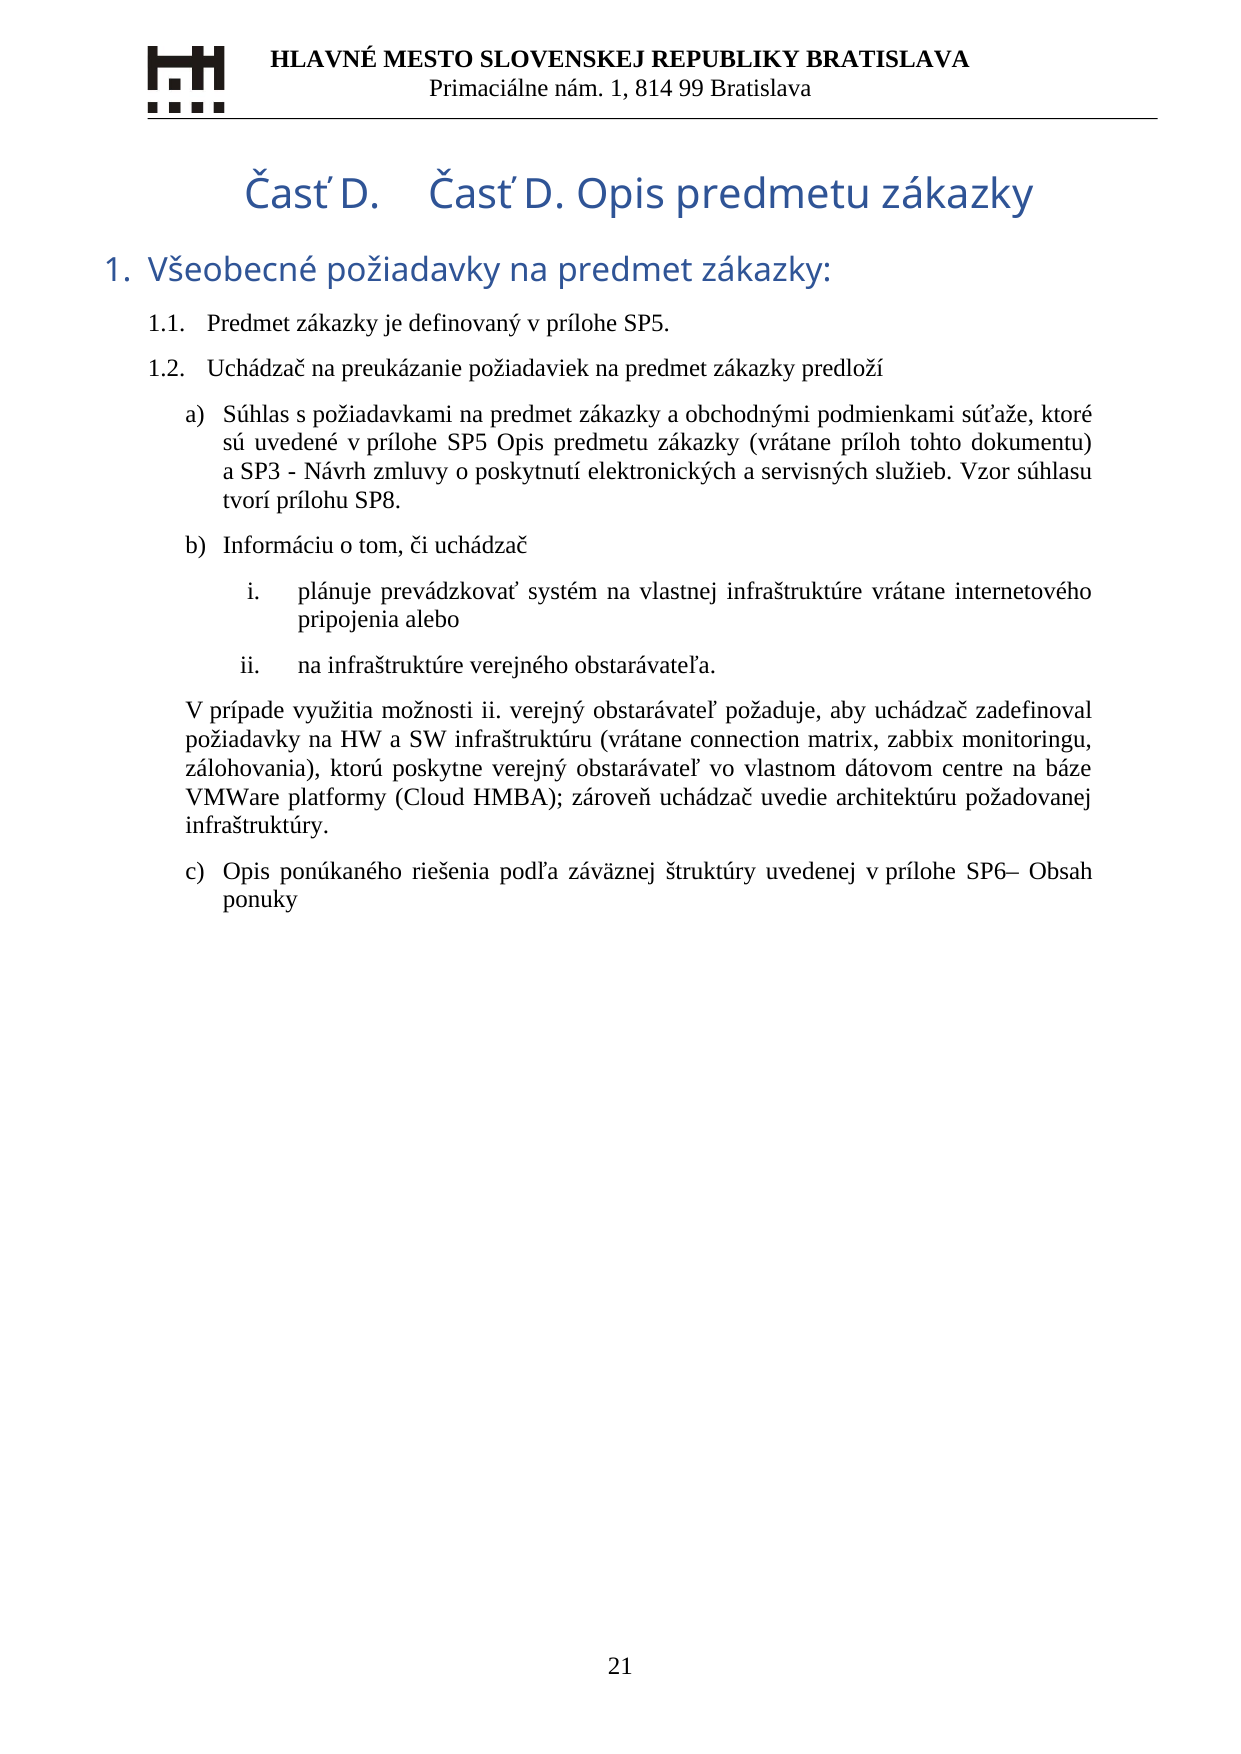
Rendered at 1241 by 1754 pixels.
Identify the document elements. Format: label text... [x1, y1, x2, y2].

subtitle Všeobecné požiadavky na predmet zákazky: [103, 246, 1093, 291]
list Uchádzač na preukázanie požiadaviek na predmet zákazky predloží [148, 353, 1093, 382]
list plánuje prevádzkovať systém na vlastnej infraštruktúre vrátane internetového pripojenia alebo [260, 576, 1093, 633]
list Informáciu o tom, či uchádzač [185, 530, 1093, 559]
list Súhlas s požiadavkami na predmet zákazky a obchodnými podmienkami súťaže, ktoré sú uvedené v prílohe SP5 Opis predmetu zákazky (vrátane príloh tohto dokumentu) a SP3 - Návrh zmluvy o poskytnutí elektronických a servisných služieb. Vzor súhlasu tvorí prílohu SP8. [185, 399, 1093, 514]
list na infraštruktúre verejného obstarávateľa. [260, 650, 1093, 679]
list Predmet zákazky je definovaný v prílohe SP5. [148, 308, 1093, 337]
subtitle Časť D. Opis predmetu zákazky [185, 164, 1093, 221]
picture [147, 46, 225, 113]
list Opis ponúkaného riešenia podľa záväznej štruktúry uvedenej v prílohe SP6– Obsah ponuky [185, 856, 1093, 913]
text V prípade využitia možnosti ii. verejný obstarávateľ požaduje, aby uchádzač zadefinoval požiadavky na HW a SW infraštruktúru (vrátane connection matrix, zabbix monitoringu, zálohovania), ktorú poskytne verejný obstarávateľ vo vlastnom dátovom centre na báze VMWare platformy (Cloud HMBA); zároveň uchádzač uvedie architektúru požadovanej infraštruktúry. [185, 695, 1093, 839]
